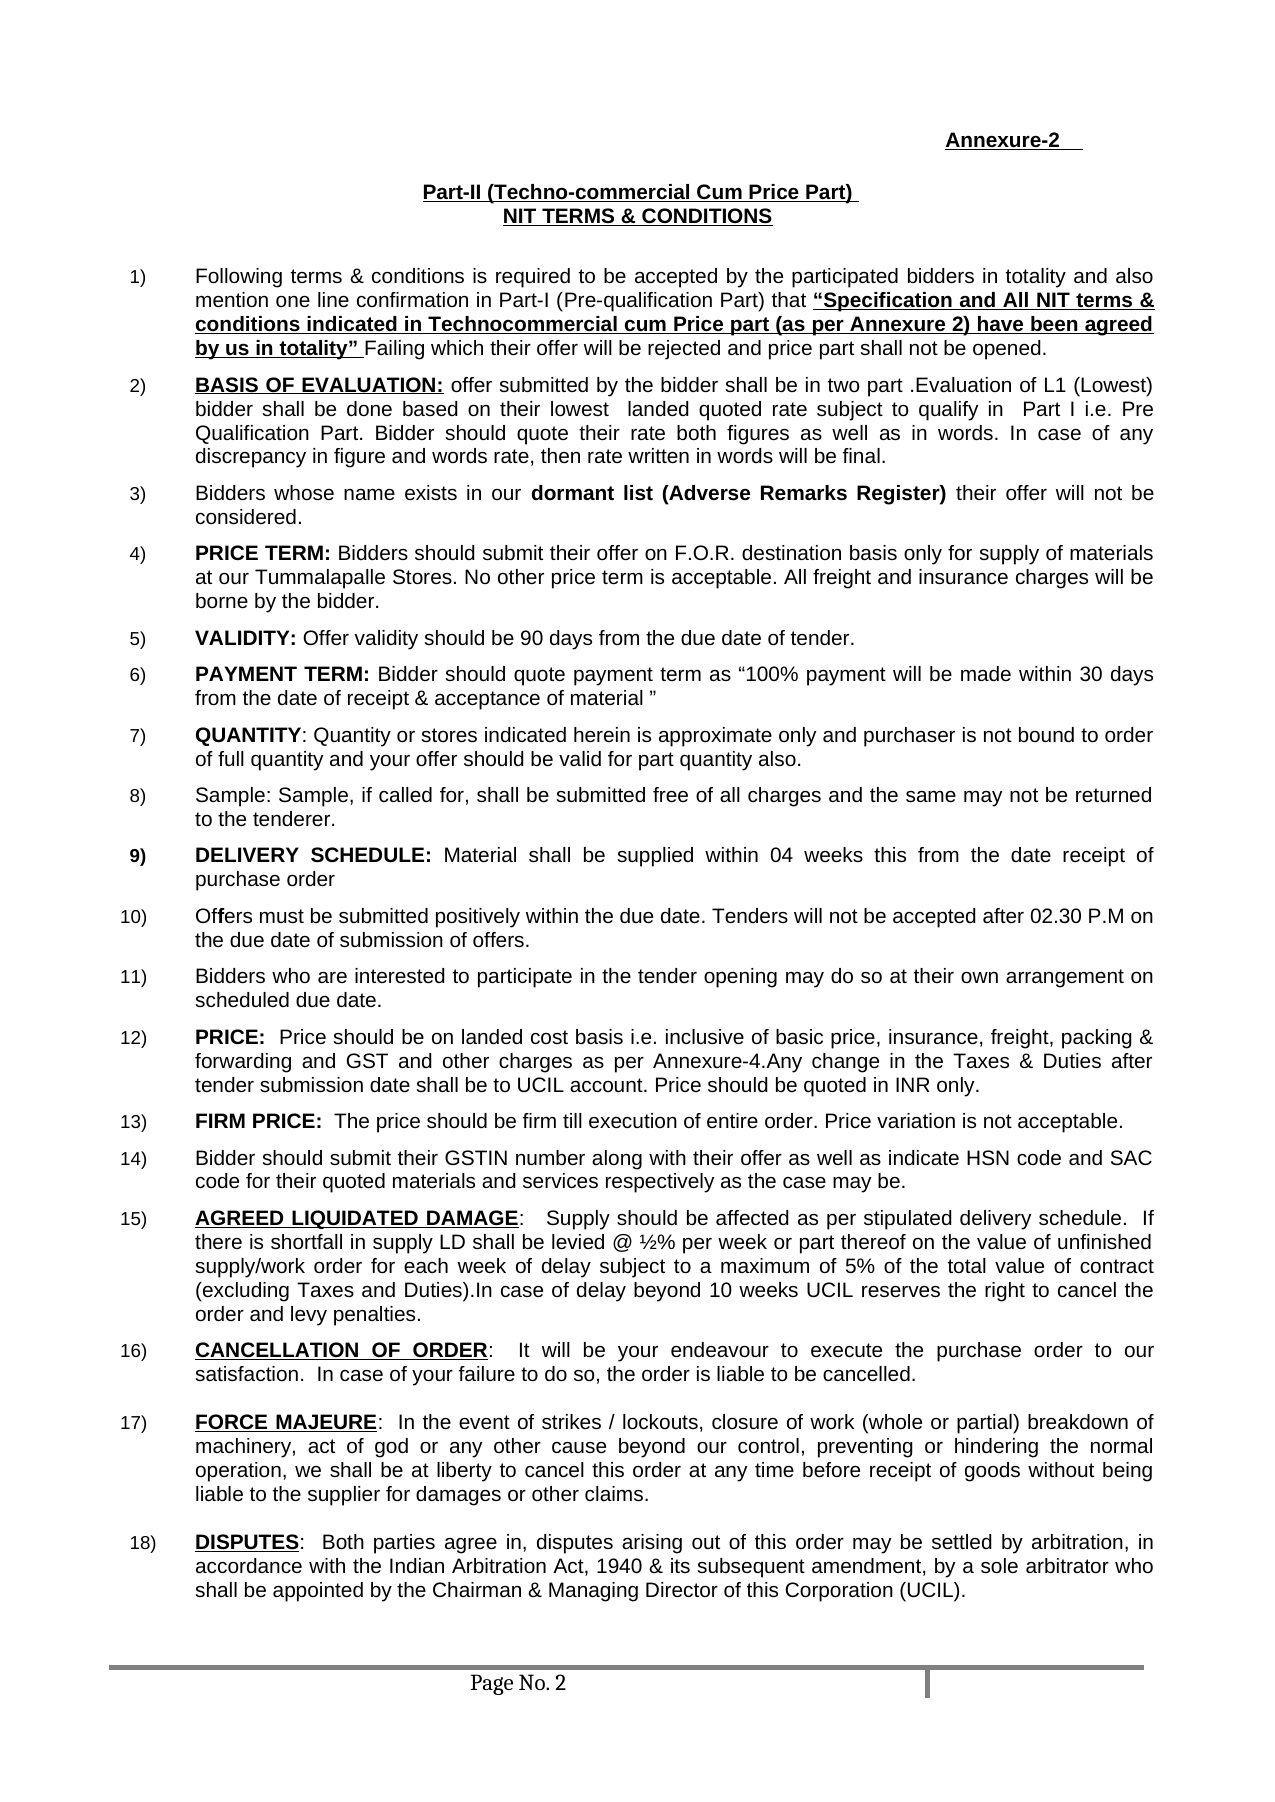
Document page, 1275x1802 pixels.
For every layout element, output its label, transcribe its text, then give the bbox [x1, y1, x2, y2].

list QUANTITY: Quantity or stores indicated herein is approximate only and purchaser is not bound to order of full quantity and your offer should be valid for part quantity also. [129, 722, 1155, 770]
list PAYMENT TERM: Bidder should quote payment term as “100% payment will be made within 30 days from the date of receipt & acceptance of material ” [129, 662, 1155, 710]
list PRICE: Price should be on landed cost basis i.e. inclusive of basic price, insurance, freight, packing & forwarding and GST and other charges as per Annexure-4.Any change in the Taxes & Duties after tender submission date shall be to UCIL account. Price should be quoted in INR only. [120, 1024, 1155, 1096]
list DELIVERY SCHEDULE: Material shall be supplied within 04 weeks this from the date receipt of purchase order [129, 843, 1155, 891]
list Following terms & conditions is required to be accepted by the participated bidders in totality and also mention one line confirmation in Part-I (Pre-qualification Part) that “Specification and All NIT terms & conditions indicated in Technocommercial cum Price part (as per Annexure 2) have been agreed by us in totality” Failing which their offer will be rejected and price part shall not be opened. [129, 264, 1155, 360]
text Annexure-2 [870, 128, 1155, 152]
list Sample: Sample, if called for, shall be submitted free of all charges and the same may not be returned to the tenderer. [129, 783, 1155, 831]
list BASIS OF EVALUATION: offer submitted by the bidder shall be in two part .Evaluation of L1 (Lowest) bidder shall be done based on their lowest landed quoted rate subject to qualify in Part I i.e. Pre Qualification Part. Bidder should quote their rate both figures as well as in words. In case of any discrepancy in figure and words rate, then rate written in words will be final. [129, 372, 1155, 468]
list DISPUTES: Both parties agree in, disputes arising out of this order may be settled by arbitration, in accordance with the Indian Arbitration Act, 1940 & its subsequent amendment, by a sole arbitrator who shall be appointed by the Chairman & Managing Director of this Corporation (UCIL). [129, 1530, 1155, 1602]
list Bidders whose name exists in our dormant list (Adverse Remarks Register) their offer will not be considered. [129, 481, 1155, 529]
list FIRM PRICE: The price should be firm till execution of entire order. Price variation is not acceptable. [120, 1109, 1155, 1133]
list VALIDITY: Offer validity should be 90 days from the due date of tender. [129, 626, 1155, 649]
list CANCELLATION OF ORDER: It will be your endeavour to execute the purchase order to our satisfaction. In case of your failure to do so, the order is liable to be cancelled. [120, 1338, 1155, 1386]
list Offers must be submitted positively within the due date. Tenders will not be accepted after 02.30 P.M on the due date of submission of offers. [120, 904, 1155, 952]
list Bidder should submit their GSTIN number along with their offer as well as indicate HSN code and SAC code for their quoted materials and services respectively as the case may be. [120, 1145, 1155, 1193]
list FORCE MAJEURE: In the event of strikes / lockouts, closure of work (whole or partial) breakdown of machinery, act of god or any other cause beyond our control, preventing or hindering the normal operation, we shall be at liberty to cancel this order at any time before receipt of goods without being liable to the supplier for damages or other claims. [120, 1410, 1155, 1506]
list PRICE TERM: Bidders should submit their offer on F.O.R. destination basis only for supply of materials at our Tummalapalle Stores. No other price term is acceptable. All freight and insurance charges will be borne by the bidder. [129, 541, 1155, 613]
text NIT TERMS & CONDITIONS [120, 204, 1155, 228]
text Part-II (Techno-commercial Cum Price Part) [120, 180, 1155, 204]
list Bidders who are interested to participate in the tender opening may do so at their own arrangement on scheduled due date. [120, 964, 1155, 1012]
list AGREED LIQUIDATED DAMAGE: Supply should be affected as per stipulated delivery schedule. If there is shortfall in supply LD shall be levied @ ½% per week or part thereof on the value of unfinished supply/work order for each week of delay subject to a maximum of 5% of the total value of contract (excluding Taxes and Duties).In case of delay beyond 10 weeks UCIL reserves the right to cancel the order and levy penalties. [120, 1206, 1155, 1326]
